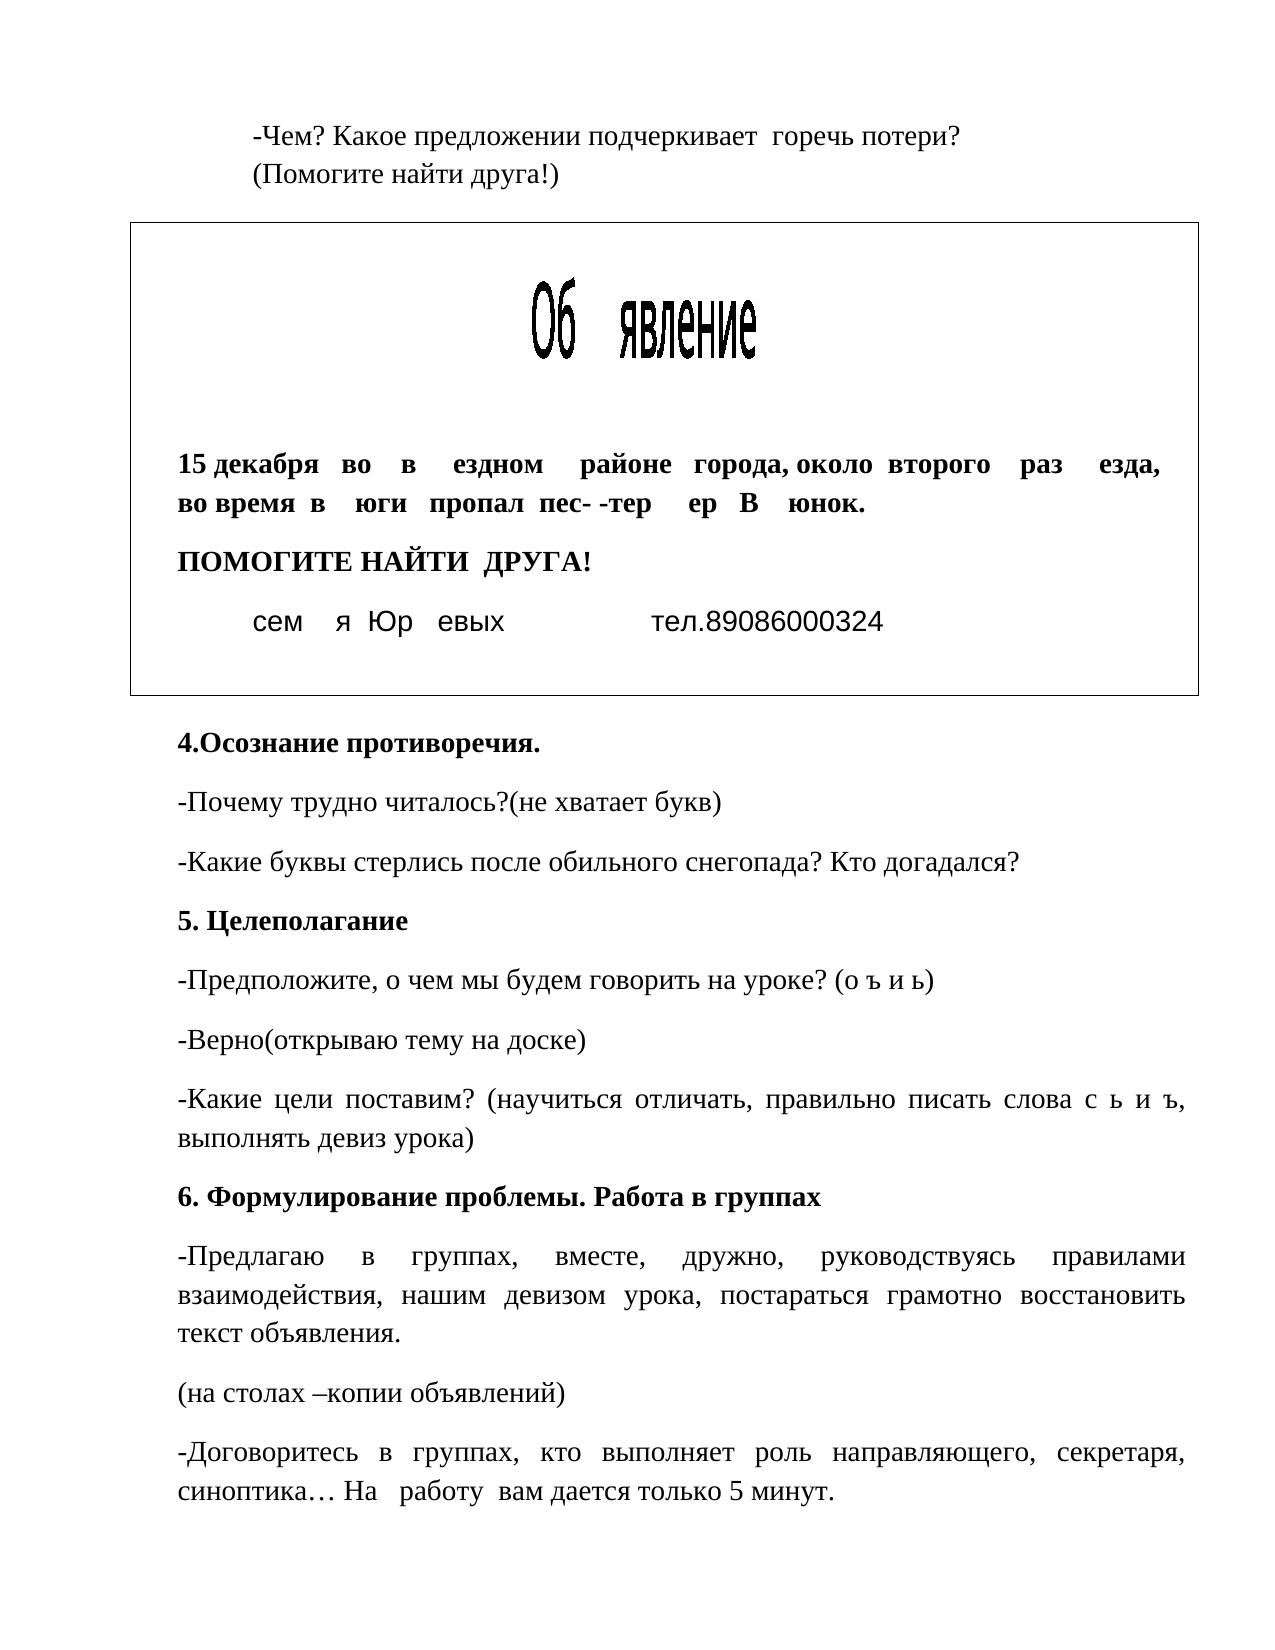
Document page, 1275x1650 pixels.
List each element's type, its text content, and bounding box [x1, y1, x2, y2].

text ПОМОГИТЕ НАЙТИ ДРУГА! [177, 544, 1186, 578]
text 4.Осознание противоречия. [177, 725, 1186, 758]
text -Верно(открываю тему на доске) [177, 1022, 1186, 1055]
text -Почему трудно читалось?(не хватает букв) [177, 784, 1186, 818]
text 6. Формулирование проблемы. Работа в группах [177, 1179, 1186, 1213]
text -Договоритесь в группах, кто выполняет роль направляющего, секретаря, синоптика… На работу вам дается только 5 минут. [177, 1434, 1186, 1506]
list -Чем? Какое предложении подчеркивает горечь потери? [252, 118, 1186, 152]
list (Помогите найти друга!) [252, 157, 1186, 190]
list сем я Юр евых тел.89086000324 [252, 604, 1186, 637]
text 5. Целеполагание [177, 903, 1186, 937]
text -Какие цели поставим? (научиться отличать, правильно писать слова с ь и ъ, выполнять девиз урока) [177, 1081, 1186, 1153]
text -Предположите, о чем мы будем говорить на уроке? (о ъ и ь) [177, 962, 1186, 996]
text -Какие буквы стерлись после обильного снегопада? Кто догадался? [177, 844, 1186, 877]
text -Предлагаю в группах, вместе, дружно, руководствуясь правилами взаимодействия, нашим девизом урока, постараться грамотно восстановить текст объявления. [177, 1238, 1186, 1349]
text 15 декабря во в ездном районе города, около второго раз езда, во время в юги пропал пес- -тер ер В юнок. [177, 446, 1186, 518]
text (на столах –копии объявлений) [177, 1375, 1186, 1408]
